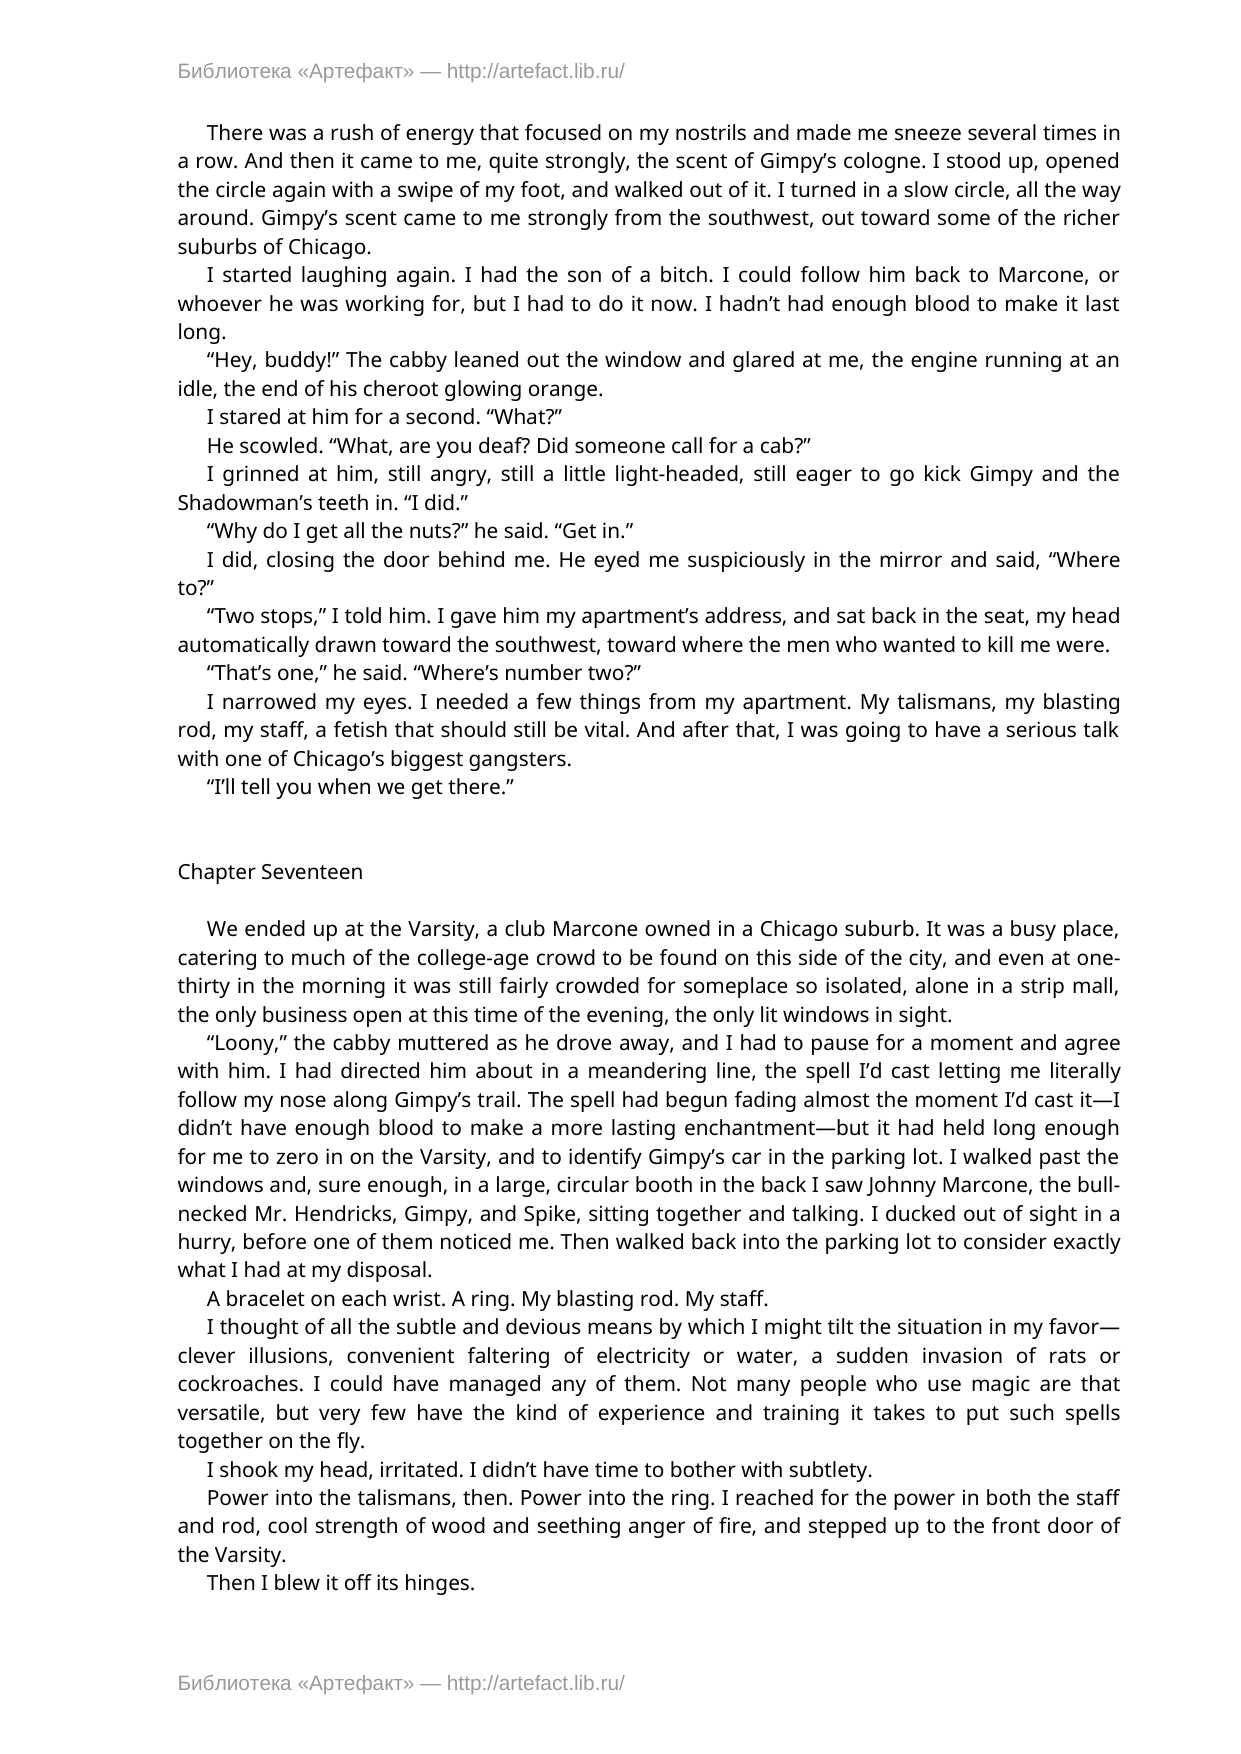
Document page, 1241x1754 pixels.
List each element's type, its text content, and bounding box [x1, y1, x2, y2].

text I thought of all the subtle and devious means by which I might tilt the situation in my favor—clever illusions, convenient faltering of electricity or water, a sudden invasion of rats or cockroaches. I could have managed any of them. Not many people who use magic are that versatile, but very few have the kind of experience and training it takes to put such spells together on the fly. [177, 1312, 1122, 1455]
text I shook my head, irritated. I didn’t have time to bother with subtlety. [177, 1455, 1122, 1483]
text Power into the talismans, then. Power into the ring. I reached for the power in both the staff and rod, cool strength of wood and seething anger of fire, and stepped up to the front door of the Varsity. [177, 1483, 1122, 1568]
text I started laughing again. I had the son of a bitch. I could follow him back to Marcone, or whoever he was working for, but I had to do it now. I hadn’t had enough blood to make it last long. [177, 260, 1122, 346]
text “I’ll tell you when we get there.” [177, 772, 1122, 801]
text “Why do I get all the nuts?” he said. “Get in.” [177, 516, 1122, 545]
text Then I blew it off its hinges. [177, 1568, 1122, 1597]
text We ended up at the Varsity, a club Marcone owned in a Chicago suburb. It was a busy place, catering to much of the college-age crowd to be found on this side of the city, and even at one-thirty in the morning it was still fairly crowded for someplace so isolated, alone in a strip mall, the only business open at this time of the evening, the only lit windows in sight. [177, 914, 1122, 1028]
text He scowled. “What, are you deaf? Did someone call for a cab?” [177, 431, 1122, 459]
text I stared at him for a second. “What?” [177, 402, 1122, 431]
text “Loony,” the cabby muttered as he drove away, and I had to pause for a moment and agree with him. I had directed him about in a meandering line, the spell I’d cast letting me literally follow my nose along Gimpy’s trail. The spell had begun fading almost the moment I’d cast it—I didn’t have enough blood to make a more lasting enchantment—but it had held long enough for me to zero in on the Varsity, and to identify Gimpy’s car in the parking lot. I walked past the windows and, sure enough, in a large, circular booth in the back I saw Johnny Marcone, the bull-necked Mr. Hendricks, Gimpy, and Spike, sitting together and talking. I ducked out of sight in a hurry, before one of them noticed me. Then walked back into the parking lot to consider exactly what I had at my disposal. [177, 1028, 1122, 1284]
text I grinned at him, still angry, still a little light-headed, still eager to go kick Gimpy and the Shadowman’s teeth in. “I did.” [177, 459, 1122, 516]
text I narrowed my eyes. I needed a few things from my apartment. My talismans, my blasting rod, my staff, a fetish that should still be vital. And after that, I was going to have a serious talk with one of Chicago’s biggest gangsters. [177, 687, 1122, 772]
subtitle Chapter Seventeen [177, 857, 1122, 886]
text I did, closing the door behind me. He eyed me suspiciously in the mirror and said, “Where to?” [177, 545, 1122, 602]
text “Hey, buddy!” The cabby leaned out the window and glared at me, the engine running at an idle, the end of his cheroot glowing orange. [177, 346, 1122, 402]
text “Two stops,” I told him. I gave him my apartment’s address, and sat back in the seat, my head automatically drawn toward the southwest, toward where the men who wanted to kill me were. [177, 602, 1122, 658]
text “That’s one,” he said. “Where’s number two?” [177, 658, 1122, 687]
text A bracelet on each wrist. A ring. My blasting rod. My staff. [177, 1284, 1122, 1312]
text There was a rush of energy that focused on my nostrils and made me sneeze several times in a row. And then it came to me, quite strongly, the scent of Gimpy’s cologne. I stood up, opened the circle again with a swipe of my foot, and walked out of it. I turned in a slow circle, all the way around. Gimpy’s scent came to me strongly from the southwest, out toward some of the richer suburbs of Chicago. [177, 118, 1122, 260]
